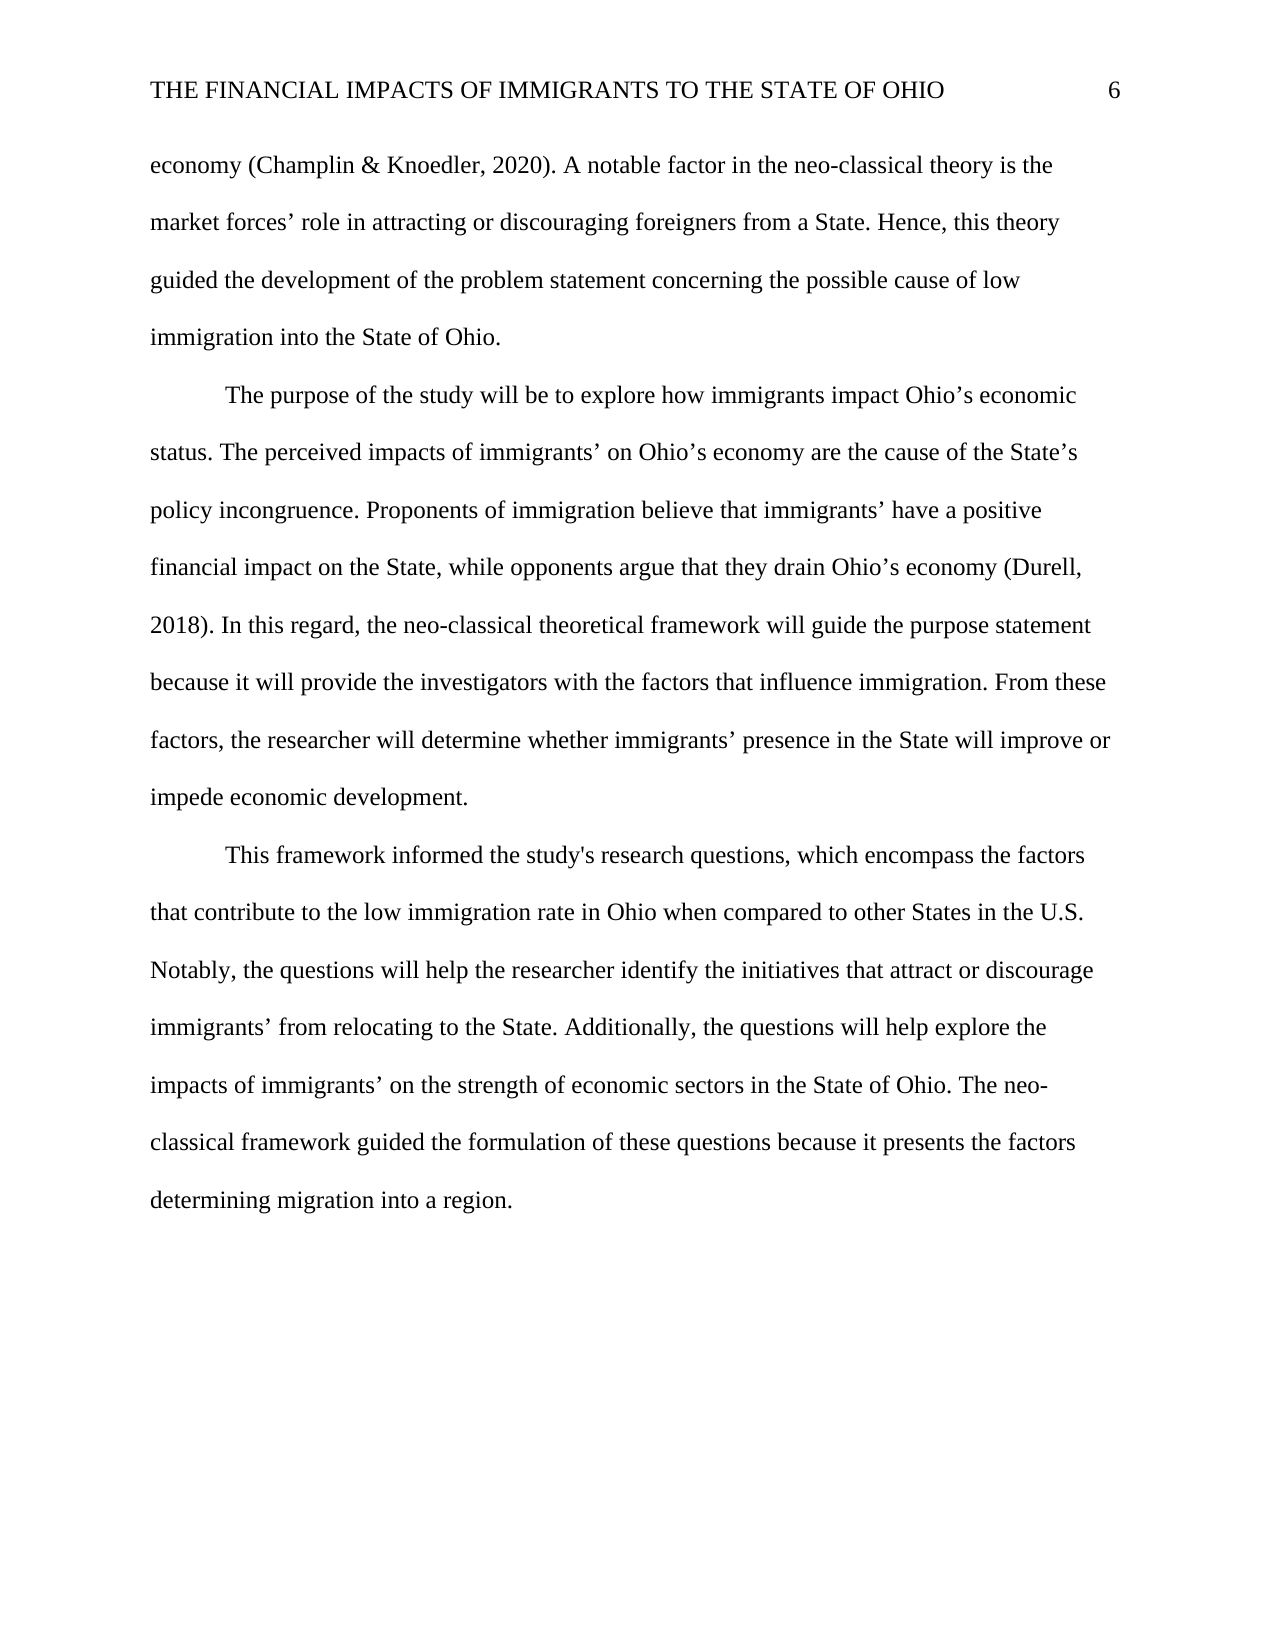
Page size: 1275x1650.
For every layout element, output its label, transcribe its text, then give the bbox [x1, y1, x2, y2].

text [150, 150, 1125, 351]
text This framework informed the study's research questions, which encompass the factors that contribute to the low immigration rate in Ohio when compared to other States in the U.S. Notably, the questions will help the researcher identify the initiatives that attract or discourage immigrants’ from relocating to the State. Additionally, the questions will help explore the impacts of immigrants’ on the strength of economic sectors in the State of Ohio. The neo-classical framework guided the formulation of these questions because it presents the factors determining migration into a region. [150, 840, 1125, 1214]
text The purpose of the study will be to explore how immigrants impact Ohio’s economic status. The perceived impacts of immigrants’ on Ohio’s economy are the cause of the State’s policy incongruence. Proponents of immigration believe that immigrants’ have a positive financial impact on the State, while opponents argue that they drain Ohio’s economy (Durell, 2018). In this regard, the neo-classical theoretical framework will guide the purpose statement because it will provide the investigators with the factors that influence immigration. From these factors, the researcher will determine whether immigrants’ presence in the State will improve or impede economic development. [150, 380, 1125, 811]
